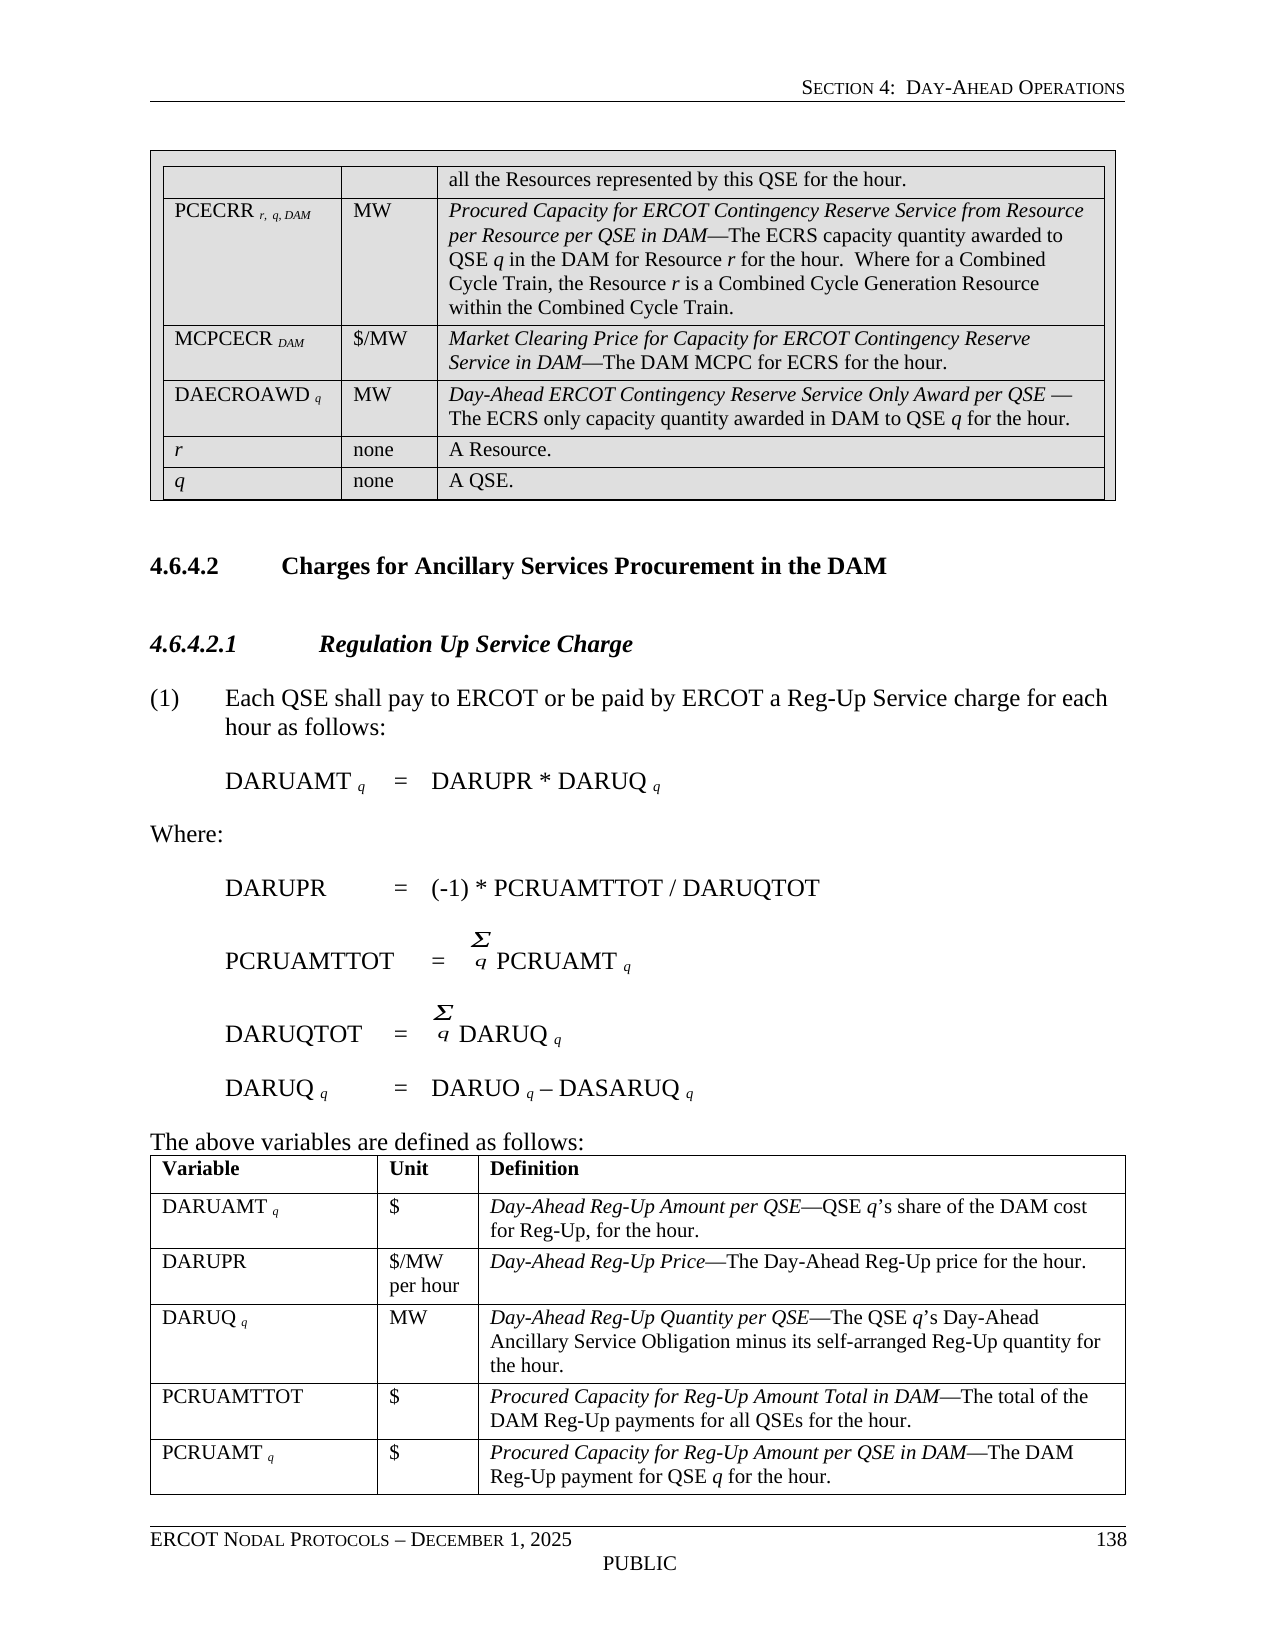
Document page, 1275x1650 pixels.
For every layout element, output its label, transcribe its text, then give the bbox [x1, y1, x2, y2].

text The above variables are defined as follows: [150, 1127, 1125, 1155]
table_cell Day-Ahead Reg-Up Price—The Day-Ahead Reg-Up price for the hour. [479, 1249, 1125, 1304]
text DARUQ q = DARUO q – DASARUQ q [225, 1073, 1125, 1102]
table_cell DARUAMT q [151, 1194, 377, 1248]
table_cell PCRUAMT q [151, 1440, 377, 1494]
table_header Unit [378, 1156, 478, 1193]
text DARUPR = (-1) * PCRUAMTTOT / DARUQTOT [225, 873, 1125, 902]
text PCRUAMTTOT = PCRUAMT q [225, 927, 1125, 975]
table_cell PCRUAMTTOT [151, 1384, 377, 1439]
table_header Definition [479, 1156, 1125, 1193]
text 4.6.4.2 Charges for Ancillary Services Procurement in the DAM [150, 551, 1125, 579]
table_cell Procured Capacity for Reg-Up Amount Total in DAM—The total of the DAM Reg-Up payments for all QSEs for the hour. [479, 1384, 1125, 1439]
table_cell DARUQ q [151, 1305, 377, 1383]
text 4.6.4.2.1 Regulation Up Service Charge [150, 629, 1125, 658]
table_cell Day-Ahead Reg-Up Amount per QSE—QSE q’s share of the DAM cost for Reg-Up, for the hour. [479, 1194, 1125, 1248]
table_cell $ [378, 1440, 478, 1494]
table_cell DARUPR [151, 1249, 377, 1304]
table_cell MW [378, 1305, 478, 1383]
text DARUQTOT = DARUQ q [225, 1000, 1125, 1048]
table_cell Procured Capacity for Reg-Up Amount per QSE in DAM—The DAM Reg-Up payment for QSE q for the hour. [479, 1440, 1125, 1494]
text DARUAMT q = DARUPR * DARUQ q [225, 766, 1125, 794]
table_header Variable [151, 1156, 377, 1193]
table_cell Day-Ahead Reg-Up Quantity per QSE—The QSE q’s Day-Ahead Ancillary Service Obligation minus its self-arranged Reg-Up quantity for the hour. [479, 1305, 1125, 1383]
text (1) Each QSE shall pay to ERCOT or be paid by ERCOT a Reg-Up Service charge for each hour as follows: [150, 683, 1125, 741]
table_cell $/MW per hour [378, 1249, 478, 1304]
table_cell $ [378, 1384, 478, 1439]
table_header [151, 151, 1115, 500]
text Where: [150, 819, 1125, 848]
table_cell $ [378, 1194, 478, 1248]
